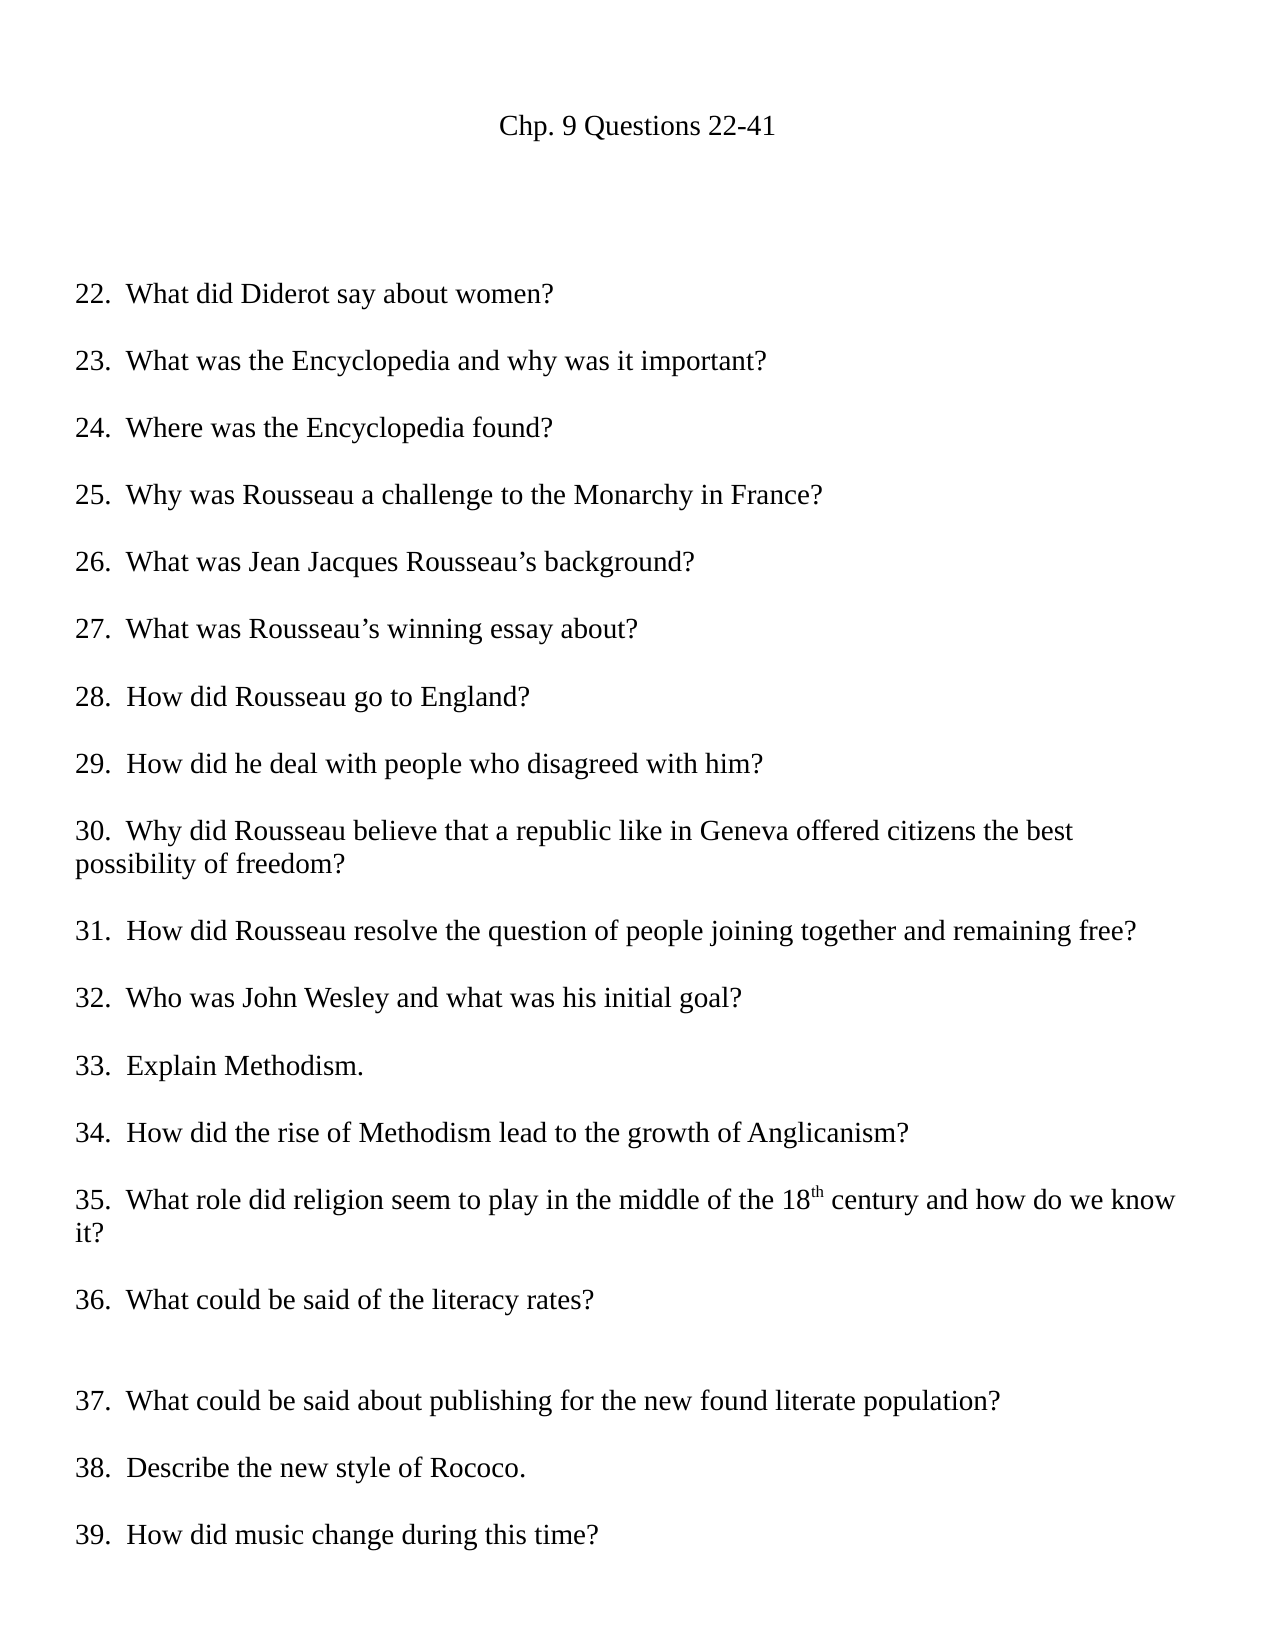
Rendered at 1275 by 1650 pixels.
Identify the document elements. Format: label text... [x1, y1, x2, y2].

text 24. Where was the Encyclopedia found? [75, 410, 1200, 444]
text 25. Why was Rousseau a challenge to the Monarchy in France? [75, 477, 1200, 511]
text 36. What could be said of the literacy rates? [75, 1282, 1200, 1316]
text 26. What was Jean Jacques Rousseau’s background? [75, 544, 1200, 578]
text 27. What was Rousseau’s winning essay about? [75, 612, 1200, 645]
text 30. Why did Rousseau believe that a republic like in Geneva offered citizens the best possibility of freedom? [75, 813, 1200, 880]
text 23. What was the Encyclopedia and why was it important? [75, 343, 1200, 377]
text 29. How did he deal with people who disagreed with him? [75, 746, 1200, 779]
text 33. Explain Methodism. [75, 1048, 1200, 1081]
text 28. How did Rousseau go to England? [75, 679, 1200, 712]
text 37. What could be said about publishing for the new found literate population? [75, 1383, 1200, 1417]
text Chp. 9 Questions 22-41 [75, 108, 1200, 142]
text 35. What role did religion seem to play in the middle of the 18th century and how do we know it? [75, 1182, 1200, 1249]
text 31. How did Rousseau resolve the question of people joining together and remaining free? [75, 913, 1200, 947]
text 22. What did Diderot say about women? [75, 276, 1200, 310]
text 38. Describe the new style of Rococo. [75, 1450, 1200, 1484]
text 39. How did music change during this time? [75, 1517, 1200, 1551]
text 34. How did the rise of Methodism lead to the growth of Anglicanism? [75, 1115, 1200, 1148]
text 32. Who was John Wesley and what was his initial goal? [75, 981, 1200, 1014]
